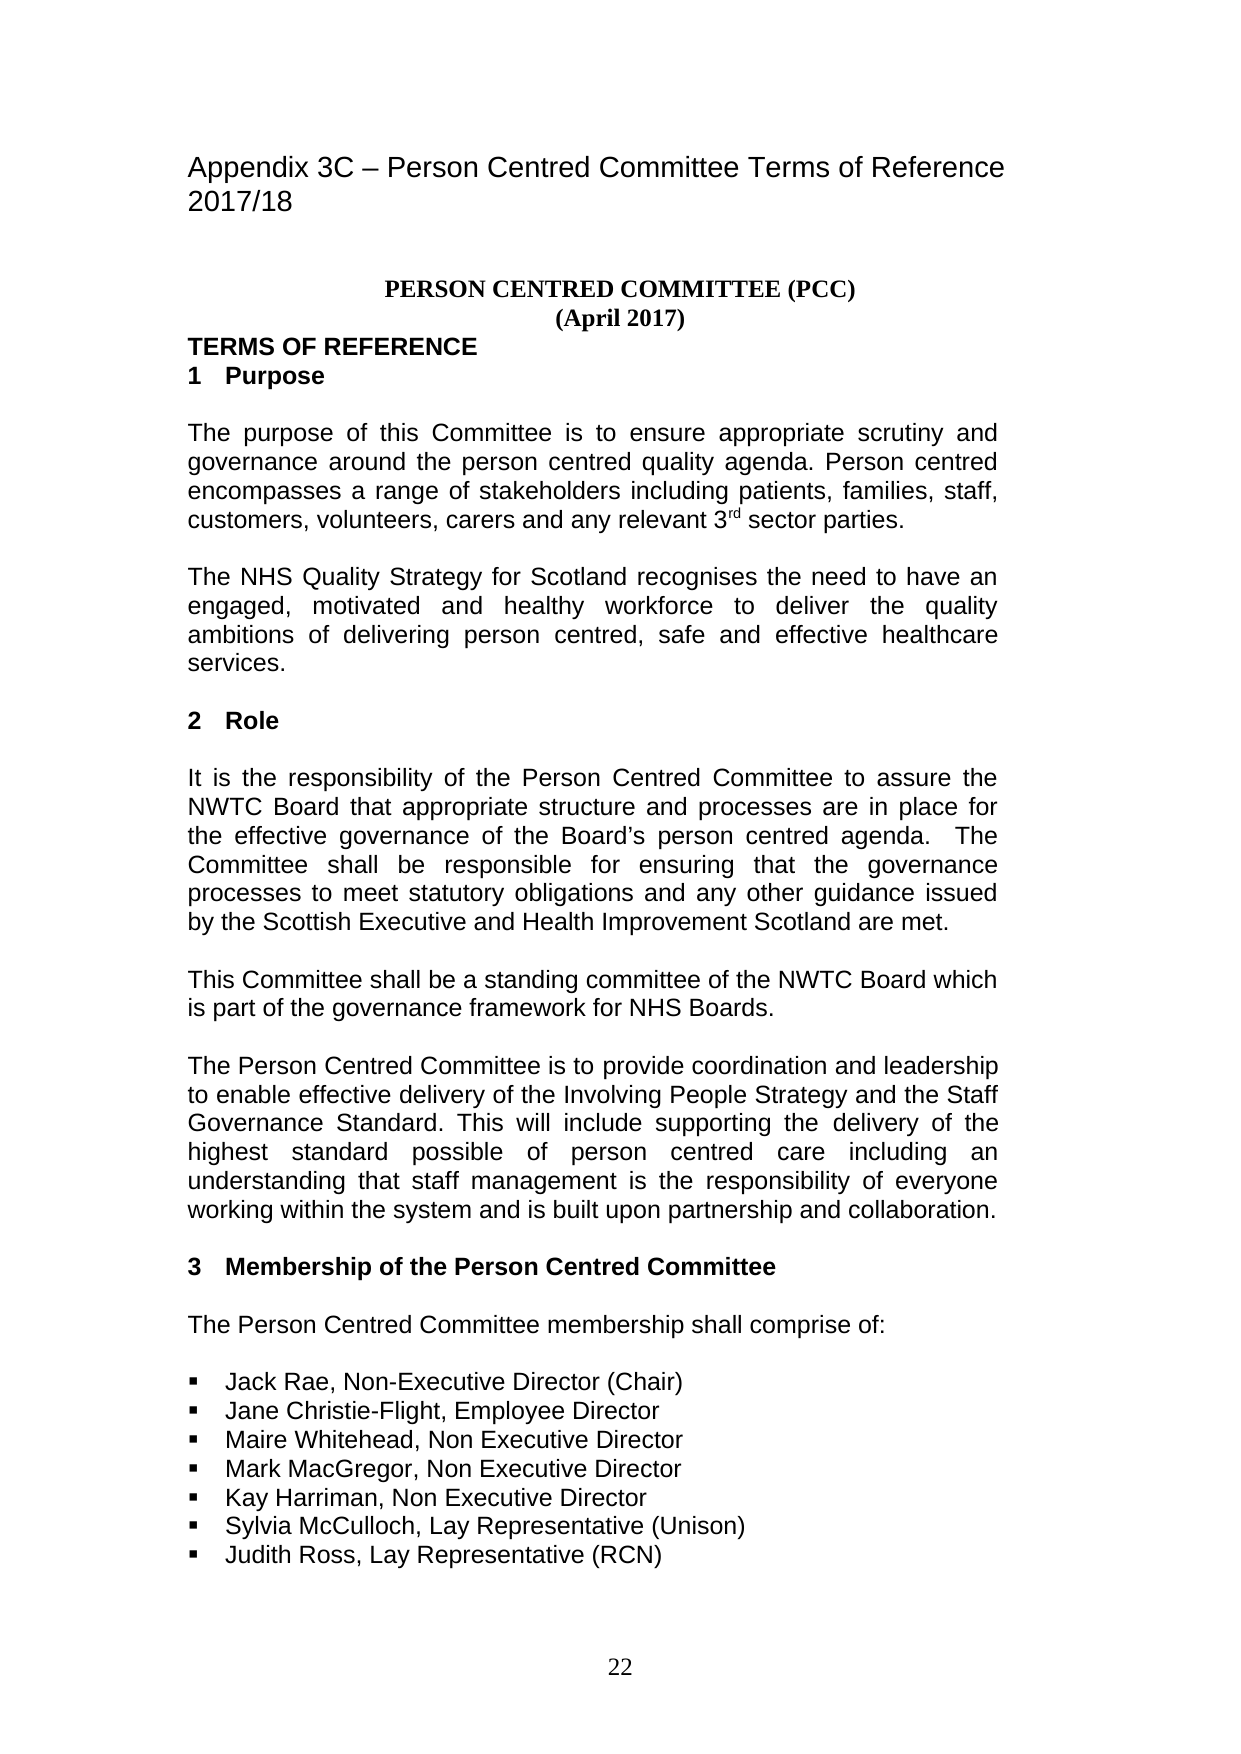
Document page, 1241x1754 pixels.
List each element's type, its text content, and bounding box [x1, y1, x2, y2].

text Appendix 3C – Person Centred Committee Terms of Reference 2017/18 [187, 150, 1053, 217]
list Jane Christie-Flight, Employee Director [187, 1396, 999, 1425]
list Kay Harriman, Non Executive Director [187, 1482, 999, 1511]
list Judith Ross, Lay Representative (RCN) [187, 1540, 999, 1569]
text PERSON CENTRED COMMITTEE (PCC) [187, 274, 1053, 303]
list Role [187, 706, 999, 734]
list Sylvia McCulloch, Lay Representative (Unison) [187, 1511, 999, 1540]
list Mark MacGregor, Non Executive Director [187, 1454, 999, 1482]
text The purpose of this Committee is to ensure appropriate scrutiny and governance around the person centred quality agenda. Person centred encompasses a range of stakeholders including patients, families, staff, customers, volunteers, carers and any relevant 3rd sector parties. [187, 418, 999, 533]
text It is the responsibility of the Person Centred Committee to assure the NWTC Board that appropriate structure and processes are in place for the effective governance of the Board’s person centred agenda. The Committee shall be responsible for ensuring that the governance processes to meet statutory obligations and any other guidance issued by the Scottish Executive and Health Improvement Scotland are met. [187, 763, 999, 936]
list Purpose [187, 361, 999, 389]
text The Person Centred Committee membership shall comprise of: [187, 1309, 999, 1338]
text The NHS Quality Strategy for Scotland recognises the need to have an engaged, motivated and healthy workforce to deliver the quality ambitions of delivering person centred, safe and effective healthcare services. [187, 562, 999, 677]
subtitle TERMS OF REFERENCE [187, 332, 1053, 361]
text This Committee shall be a standing committee of the NWTC Board which is part of the governance framework for NHS Boards. [187, 964, 999, 1022]
list Maire Whitehead, Non Executive Director [187, 1425, 999, 1454]
list Membership of the Person Centred Committee [187, 1252, 999, 1281]
text The Person Centred Committee is to provide coordination and leadership to enable effective delivery of the Involving People Strategy and the Staff Governance Standard. This will include supporting the delivery of the highest standard possible of person centred care including an understanding that staff management is the responsibility of everyone working within the system and is built upon partnership and collaboration. [187, 1051, 999, 1223]
list Jack Rae, Non-Executive Director (Chair) [187, 1367, 999, 1396]
text (April 2017) [187, 303, 1053, 332]
